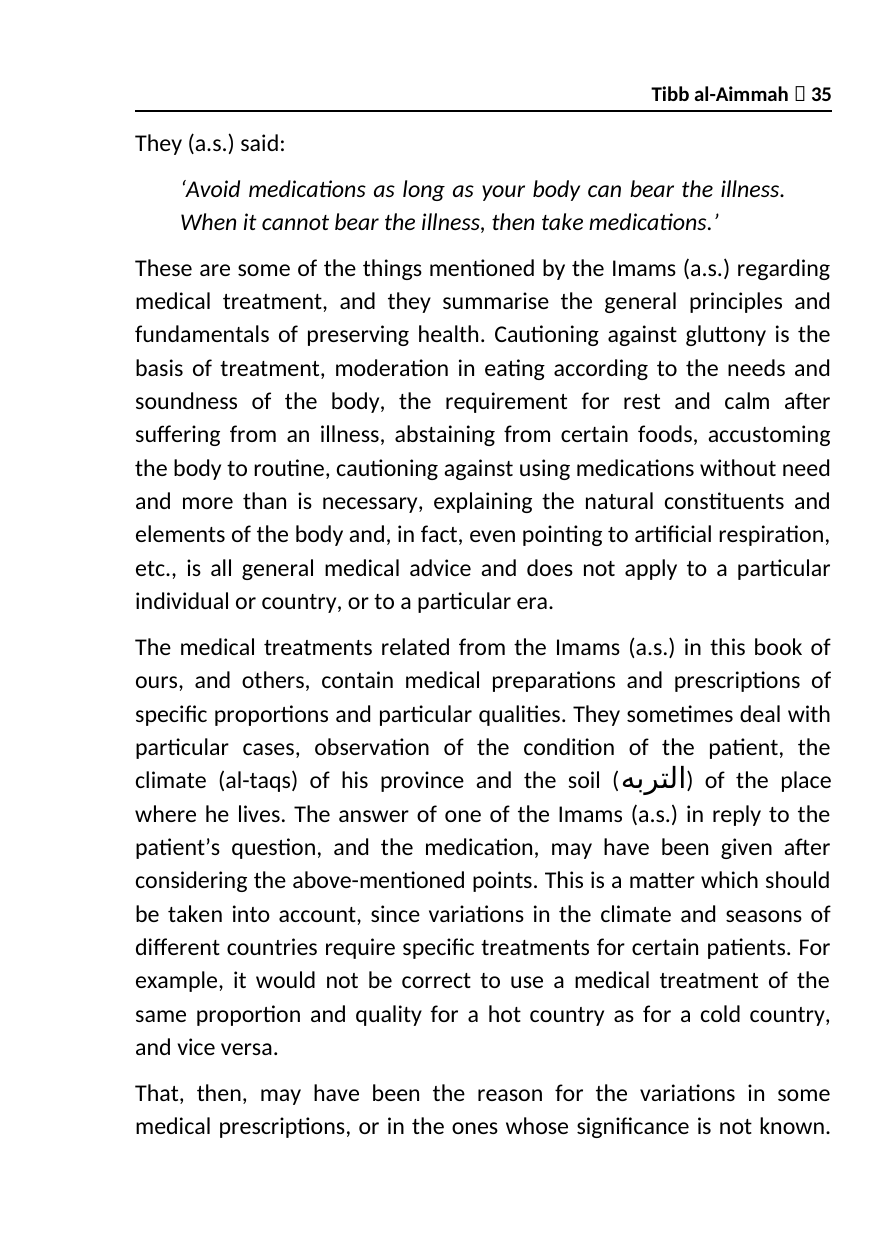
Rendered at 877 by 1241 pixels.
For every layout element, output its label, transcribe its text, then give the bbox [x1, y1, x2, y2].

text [135, 1074, 832, 1141]
text ‘Avoid medications as long as your body can bear the illness. When it cannot bear the illness, then take medications.’ [180, 170, 787, 237]
text The medical treatments related from the Imams (a.s.) in this book of ours, and others, contain medical preparations and prescriptions of specific proportions and particular qualities. They sometimes deal with particular cases, observation of the condition of the patient, the climate (al-taqs) of his province and the soil (التربه) of the place where he lives. The answer of one of the Imams (a.s.) in reply to the patient’s question, and the medication, may have been given after considering the above-mentioned points. This is a matter which should be taken into account, since variations in the climate and seasons of different countries require specific treatments for certain patients. For example, it would not be correct to use a medical treatment of the same proportion and quality for a hot country as for a cold country, and vice versa. [135, 629, 832, 1062]
text These are some of the things mentioned by the Imams (a.s.) regarding medical treatment, and they summarise the general principles and fundamentals of preserving health. Cautioning against gluttony is the basis of treatment, moderation in eating according to the needs and soundness of the body, the requirement for rest and calm after suffering from an illness, abstaining from certain foods, accustoming the body to routine, cautioning against using medications without need and more than is necessary, explaining the natural constituents and elements of the body and, in fact, even pointing to artificial respiration, etc., is all general medical advice and does not apply to a particular individual or country, or to a particular era. [135, 249, 832, 616]
text They (a.s.) said: [135, 124, 832, 158]
